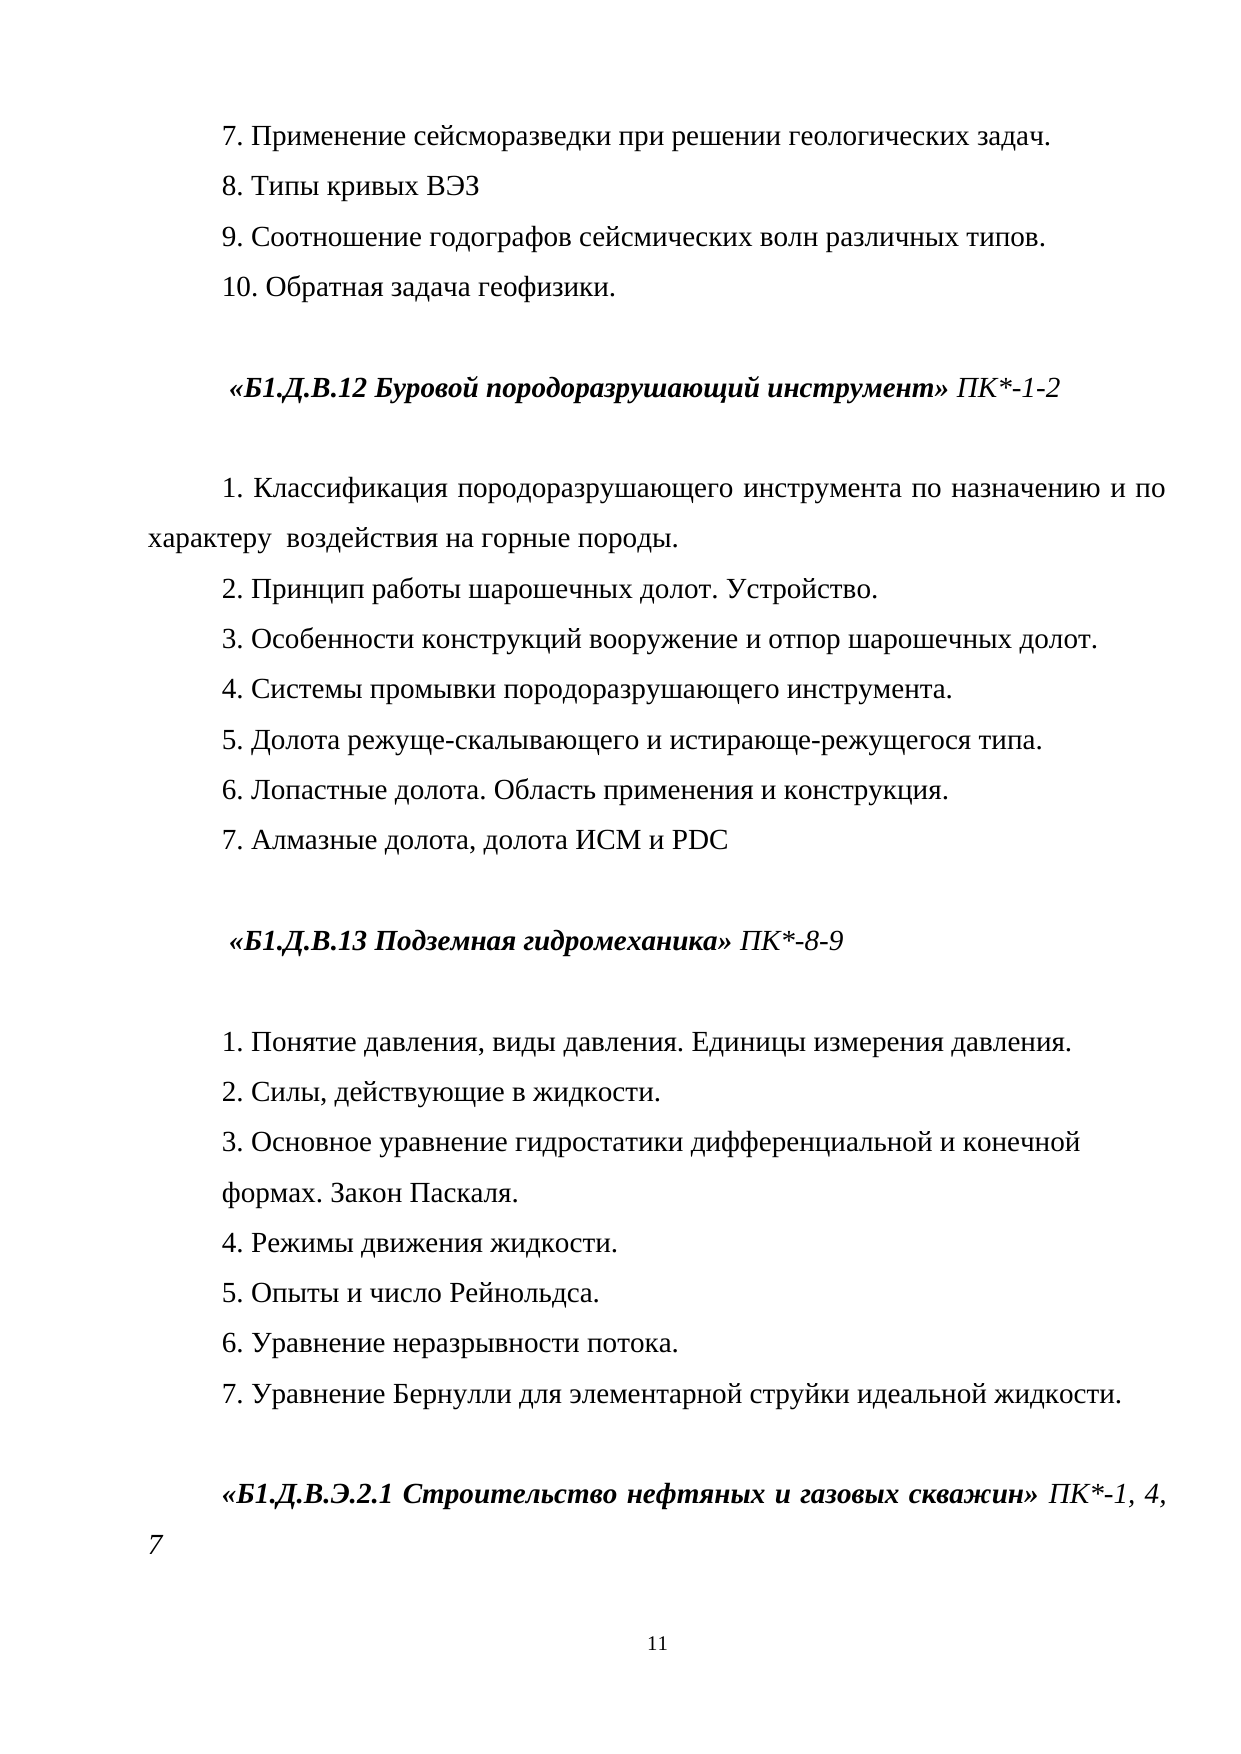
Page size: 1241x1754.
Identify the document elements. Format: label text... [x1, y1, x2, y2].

text «Б1.Д.В.13 Подземная гидромеханика» ПК*-8-9 [148, 923, 1167, 957]
text 8. Типы кривых ВЭЗ [222, 168, 1167, 202]
text 4. Системы промывки породоразрушающего инструмента. [148, 672, 1167, 705]
text 5. Долота режуще-скалывающего и истирающе-режущегося типа. [148, 722, 1167, 755]
text «Б1.Д.В.Э.2.1 Строительство нефтяных и газовых скважин» ПК*-1, 4, 7 [148, 1477, 1167, 1560]
text 6. Уравнение неразрывности потока. [148, 1326, 1167, 1359]
text 3. Особенности конструкций вооружение и отпор шарошечных долот. [148, 621, 1167, 655]
text 3. Основное уравнение гидростатики дифференциальной и конечной [148, 1124, 1167, 1158]
text 7. Алмазные долота, долота ИСМ и PDC [148, 822, 1167, 856]
text 5. Опыты и число Рейнольдса. [148, 1275, 1167, 1309]
text 7. Уравнение Бернулли для элементарной струйки идеальной жидкости. [148, 1376, 1167, 1409]
text 2. Принцип работы шарошечных долот. Устройство. [148, 571, 1167, 604]
text 7. Применение сейсморазведки при решении геологических задач. [222, 118, 1167, 152]
text 6. Лопастные долота. Область применения и конструкция. [148, 772, 1167, 806]
text 1. Классификация породоразрушающего инструмента по назначению и по характеру воздействия на горные породы. [148, 470, 1167, 554]
text «Б1.Д.В.12 Буровой породоразрушающий инструмент» ПК*-1-2 [148, 370, 1167, 403]
text 1. Понятие давления, виды давления. Единицы измерения давления. [148, 1024, 1167, 1057]
text 9. Соотношение годографов сейсмических волн различных типов. [222, 219, 1167, 252]
text 4. Режимы движения жидкости. [148, 1225, 1167, 1258]
text 10. Обратная задача геофизики. [222, 269, 1167, 303]
text формах. Закон Паскаля. [148, 1175, 1167, 1208]
text 2. Силы, действующие в жидкости. [148, 1074, 1167, 1108]
